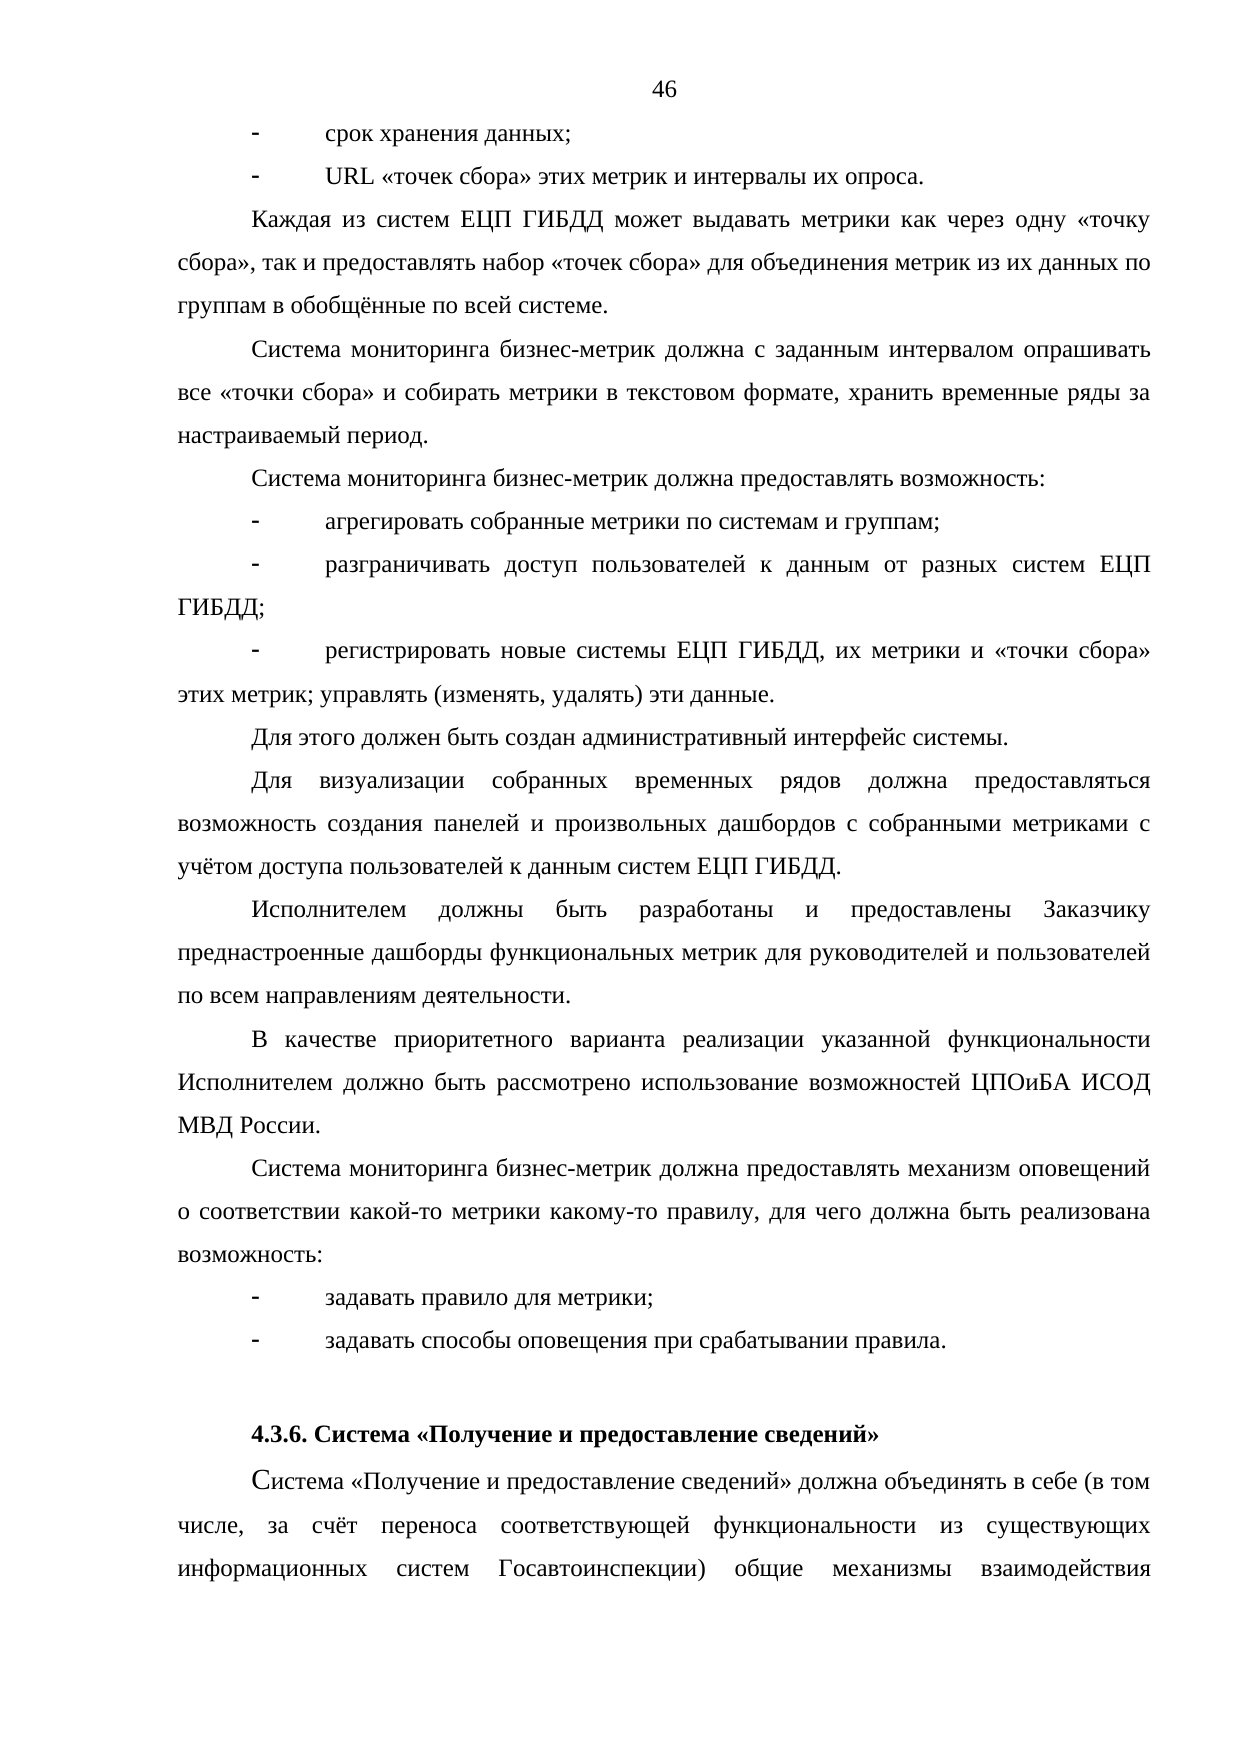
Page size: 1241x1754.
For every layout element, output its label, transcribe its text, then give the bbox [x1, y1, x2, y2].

text Для визуализации собранных временных рядов должна предоставляться возможность создания панелей и произвольных дашбордов с собранными метриками с учётом доступа пользователей к данным систем ЕЦП ГИБДД. [177, 765, 1152, 880]
list агрегировать собранные метрики по системам и группам; [177, 506, 1152, 535]
list задавать способы оповещения при срабатывании правила. [177, 1326, 1152, 1354]
text Исполнителем должны быть разработаны и предоставлены Заказчику преднастроенные дашборды функциональных метрик для руководителей и пользователей по всем направлениям деятельности. [177, 894, 1152, 1009]
text Система мониторинга бизнес-метрик должна предоставлять возможность: [177, 463, 1152, 492]
list разграничивать доступ пользователей к данным от разных систем ЕЦП ГИБДД; [177, 549, 1152, 621]
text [177, 1462, 1152, 1582]
text В качестве приоритетного варианта реализации указанной функциональности Исполнителем должно быть рассмотрено использование возможностей ЦПОиБА ИСОД МВД России. [177, 1024, 1152, 1139]
list URL «точек сбора» этих метрик и интервалы их опроса. [177, 161, 1152, 190]
list регистрировать новые системы ЕЦП ГИБДД, их метрики и «точки сбора» этих метрик; управлять (изменять, удалять) эти данные. [177, 636, 1152, 707]
subtitle Система «Получение и предоставление сведений» [177, 1419, 1152, 1448]
text Система мониторинга бизнес-метрик должна с заданным интервалом опрашивать все «точки сбора» и собирать метрики в текстовом формате, хранить временные ряды за настраиваемый период. [177, 334, 1152, 449]
list задавать правило для метрики; [177, 1282, 1152, 1311]
text Система мониторинга бизнес-метрик должна предоставлять механизм оповещений о соответствии какой-то метрики какому-то правилу, для чего должна быть реализована возможность: [177, 1153, 1152, 1268]
list срок хранения данных; [177, 118, 1152, 147]
text Каждая из систем ЕЦП ГИБДД может выдавать метрики как через одну «точку сбора», так и предоставлять набор «точек сбора» для объединения метрик из их данных по группам в обобщённые по всей системе. [177, 204, 1152, 319]
text Для этого должен быть создан административный интерфейс системы. [177, 722, 1152, 751]
